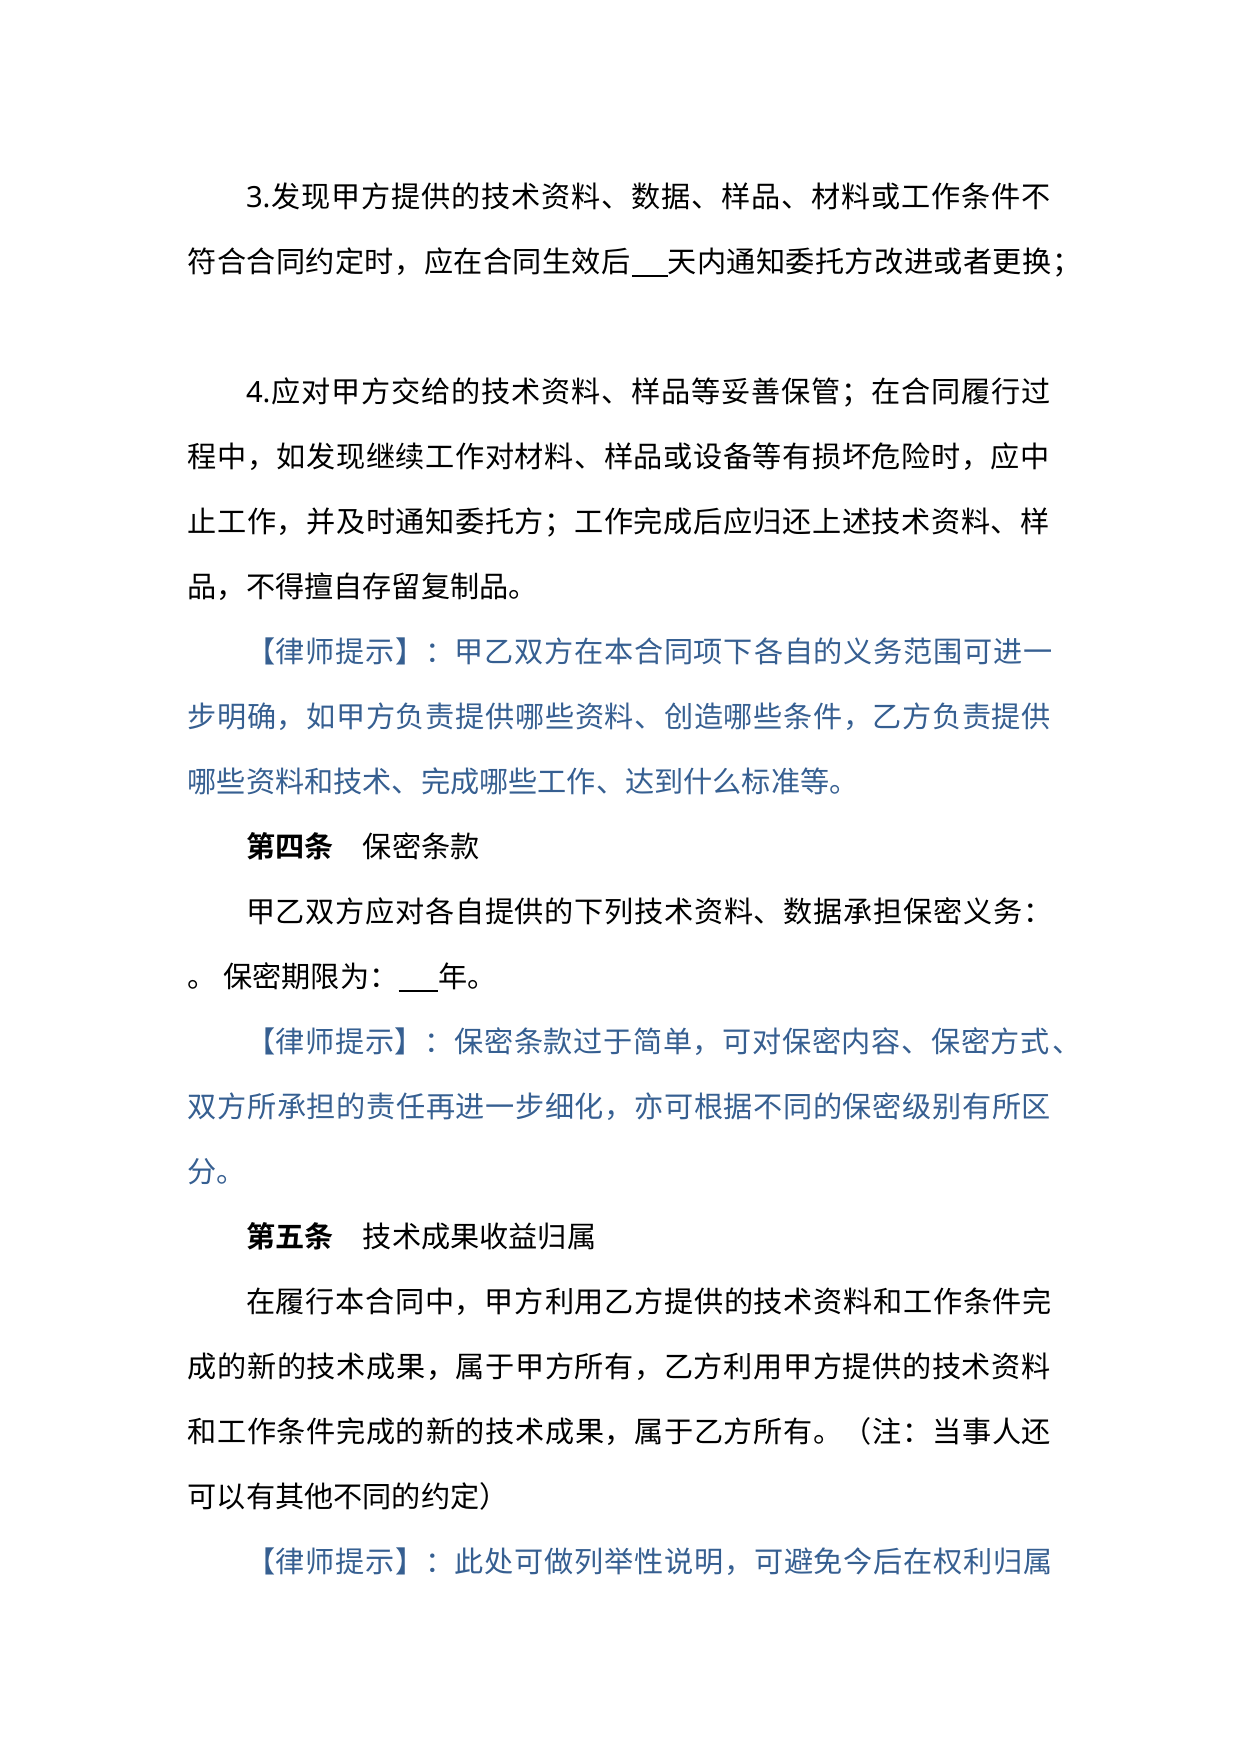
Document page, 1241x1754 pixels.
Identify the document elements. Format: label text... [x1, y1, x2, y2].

text 第五条 技术成果收益归属 [187, 1202, 1053, 1267]
text 【律师提示】：保密条款过于简单，可对保密内容、保密方式、双方所承担的责任再进一步细化，亦可根据不同的保密级别有所区分。 [187, 1007, 1053, 1202]
text 4.应对甲方交给的技术资料、样品等妥善保管；在合同履行过程中，如发现继续工作对材料、样品或设备等有损坏危险时，应中止工作，并及时通知委托方；工作完成后应归还上述技术资料、样品，不得擅自存留复制品。 [187, 357, 1053, 617]
text 【律师提示】：甲乙双方在本合同项下各自的义务范围可进一步明确，如甲方负责提供哪些资料、创造哪些条件，乙方负责提供哪些资料和技术、完成哪些工作、达到什么标准等。 [187, 617, 1053, 812]
text 3.发现甲方提供的技术资料、数据、样品、材料或工作条件不符合合同约定时，应在合同生效后 天内通知委托方改进或者更换； [187, 162, 1053, 357]
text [187, 1527, 1053, 1592]
text 在履行本合同中，甲方利用乙方提供的技术资料和工作条件完成的新的技术成果，属于甲方所有，乙方利用甲方提供的技术资料和工作条件完成的新的技术成果，属于乙方所有。（注：当事人还可以有其他不同的约定） [187, 1267, 1053, 1527]
text 甲乙双方应对各自提供的下列技术资料、数据承担保密义务： 。 保密期限为： 年。 [187, 877, 1053, 1007]
text 第四条 保密条款 [187, 812, 1053, 877]
